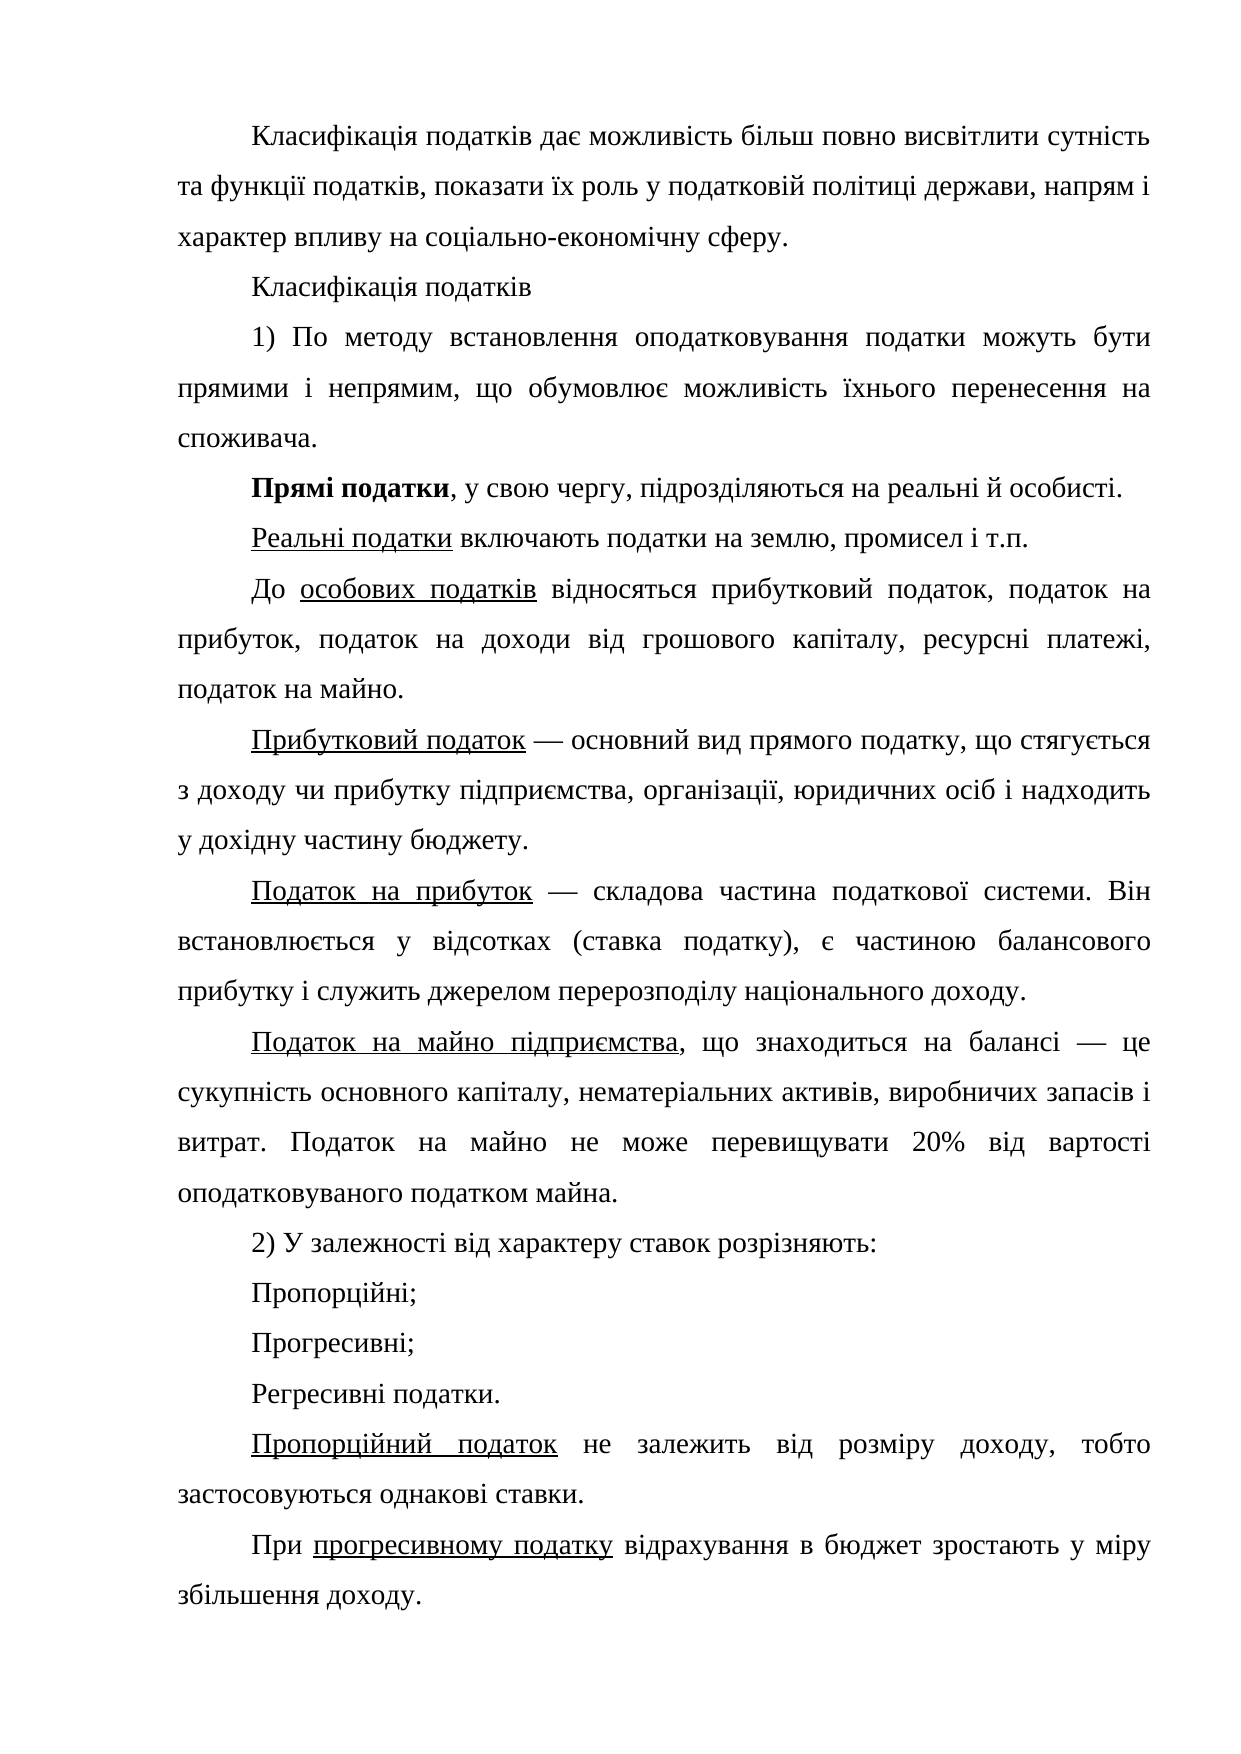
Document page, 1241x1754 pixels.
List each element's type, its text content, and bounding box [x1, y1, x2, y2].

text Податок на прибуток — складова частина податкової системи. Він встановлюється у відсотках (ставка податку), є частиною балансового прибутку і служить джерелом перерозподілу національного доходу. [177, 873, 1152, 1007]
text При прогресивному податку відрахування в бюджет зростають у міру збільшення доходу. [177, 1527, 1152, 1611]
text Регресивні податки. [177, 1376, 1152, 1409]
text Класифікація податків [177, 269, 1152, 303]
text Прибутковий податок — основний вид прямого податку, що стягується з доходу чи прибутку підприємства, організації, юридичних осіб і надходить у дохідну частину бюджету. [177, 722, 1152, 856]
text Пропорційні; [177, 1275, 1152, 1309]
text До особових податків відносяться прибутковий податок, податок на прибуток, податок на доходи від грошового капіталу, ресурсні платежі, податок на майно. [177, 571, 1152, 705]
text Класифікація податків дає можливість більш повно висвітлити сутність та функції податків, показати їх роль у податковій політиці держави, напрям і характер впливу на соціально-економічну сферу. [177, 118, 1152, 252]
text Реальні податки включають податки на землю, промисел і т.п. [177, 521, 1152, 554]
text Прямі податки, у свою чергу, підрозділяються на реальні й особисті. [177, 470, 1152, 504]
text 2) У залежності від характеру ставок розрізняють: [177, 1225, 1152, 1258]
text 1) По методу встановлення оподатковування податки можуть бути прямими і непрямим, що обумовлює можливість їхнього перенесення на споживача. [177, 319, 1152, 453]
text Прогресивні; [177, 1326, 1152, 1359]
text Пропорційний податок не залежить від розміру доходу, тобто застосовуються однакові ставки. [177, 1426, 1152, 1510]
text Податок на майно підприємства, що знаходиться на балансі — це сукупність основного капіталу, нематеріальних активів, виробничих запасів і витрат. Податок на майно не може перевищувати 20% від вартості оподатковуваного податком майна. [177, 1024, 1152, 1208]
